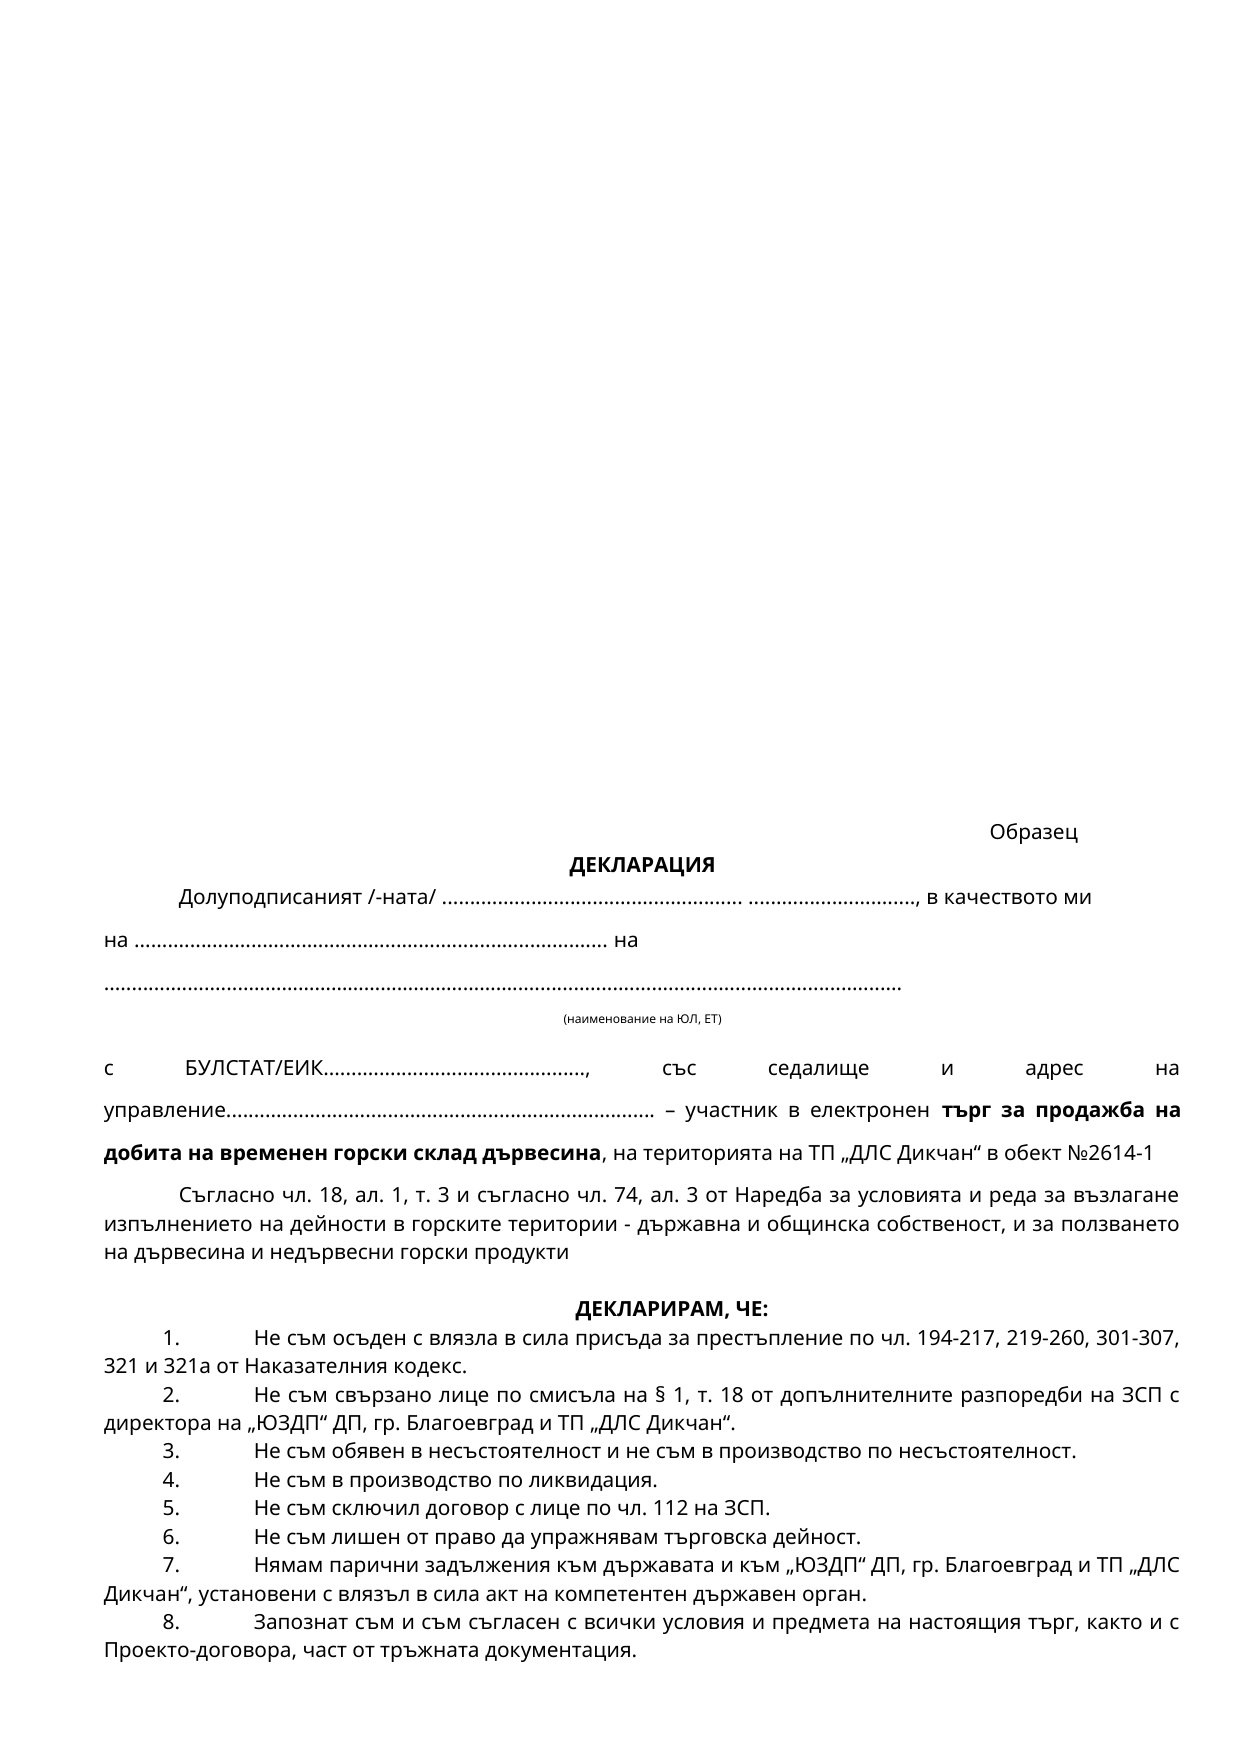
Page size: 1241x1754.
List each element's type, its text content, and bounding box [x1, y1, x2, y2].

list Не съм свързано лице по смисъла на § 1, т. 18 от допълнителните разпоредби на ЗСП с директора на „ЮЗДП“ ДП, гр. Благоевград и ТП „ДЛС Дикчан“. [103, 1380, 1181, 1437]
text Образец [103, 817, 1181, 846]
list Не съм обявен в несъстоятелност и не съм в производство по несъстоятелност. [103, 1437, 1181, 1465]
text Долуподписаният /-ната/ ...................................................... .............................., в качеството ми на ..................................................................................... на [103, 882, 1181, 953]
list Запознат съм и съм съгласен с всички условия и предмета на настоящия търг, както и с Проекто-договора, част от тръжната документация. [103, 1607, 1181, 1664]
list Не съм в производство по ликвидация. [103, 1465, 1181, 1493]
text ..........................…………………………………………...................................................................... [103, 968, 1181, 996]
list Нямам парични задължения към държавата и към „ЮЗДП“ ДП, гр. Благоевград и ТП „ДЛС Дикчан“, установени с влязъл в сила акт на компетентен държавен орган. [103, 1550, 1181, 1607]
list Не съм осъден с влязла в сила присъда за престъпление по чл. 194-217, 219-260, 301-307, 321 и 321а от Наказателния кодекс. [103, 1323, 1181, 1380]
text (наименование на ЮЛ, ЕТ) [103, 1010, 1181, 1039]
list Не съм сключил договор с лице по чл. 112 на ЗСП. [103, 1493, 1181, 1522]
text ДЕКЛАРИРАМ, ЧЕ: [103, 1294, 1181, 1323]
list Не съм лишен от право да упражнявам търговска дейност. [103, 1522, 1181, 1550]
text Съгласно чл. 18, ал. 1, т. 3 и съгласно чл. 74, ал. 3 от Наредба за условията и реда за възлагане изпълнението на дейности в горските територии - държавна и общинска собственост, и за ползването на дървесина и недървесни горски продукти [103, 1181, 1181, 1266]
text ДЕКЛАРАЦИЯ [103, 850, 1181, 878]
text с БУЛСТАТ/ЕИК..............................................., със седалище и адрес на управление............................................................................. – участник в електронен търг за продажба на добита на временен горски склад дървесина, на територията на ТП „ДЛС Дикчан“ в обект №2614-1 [103, 1053, 1181, 1166]
